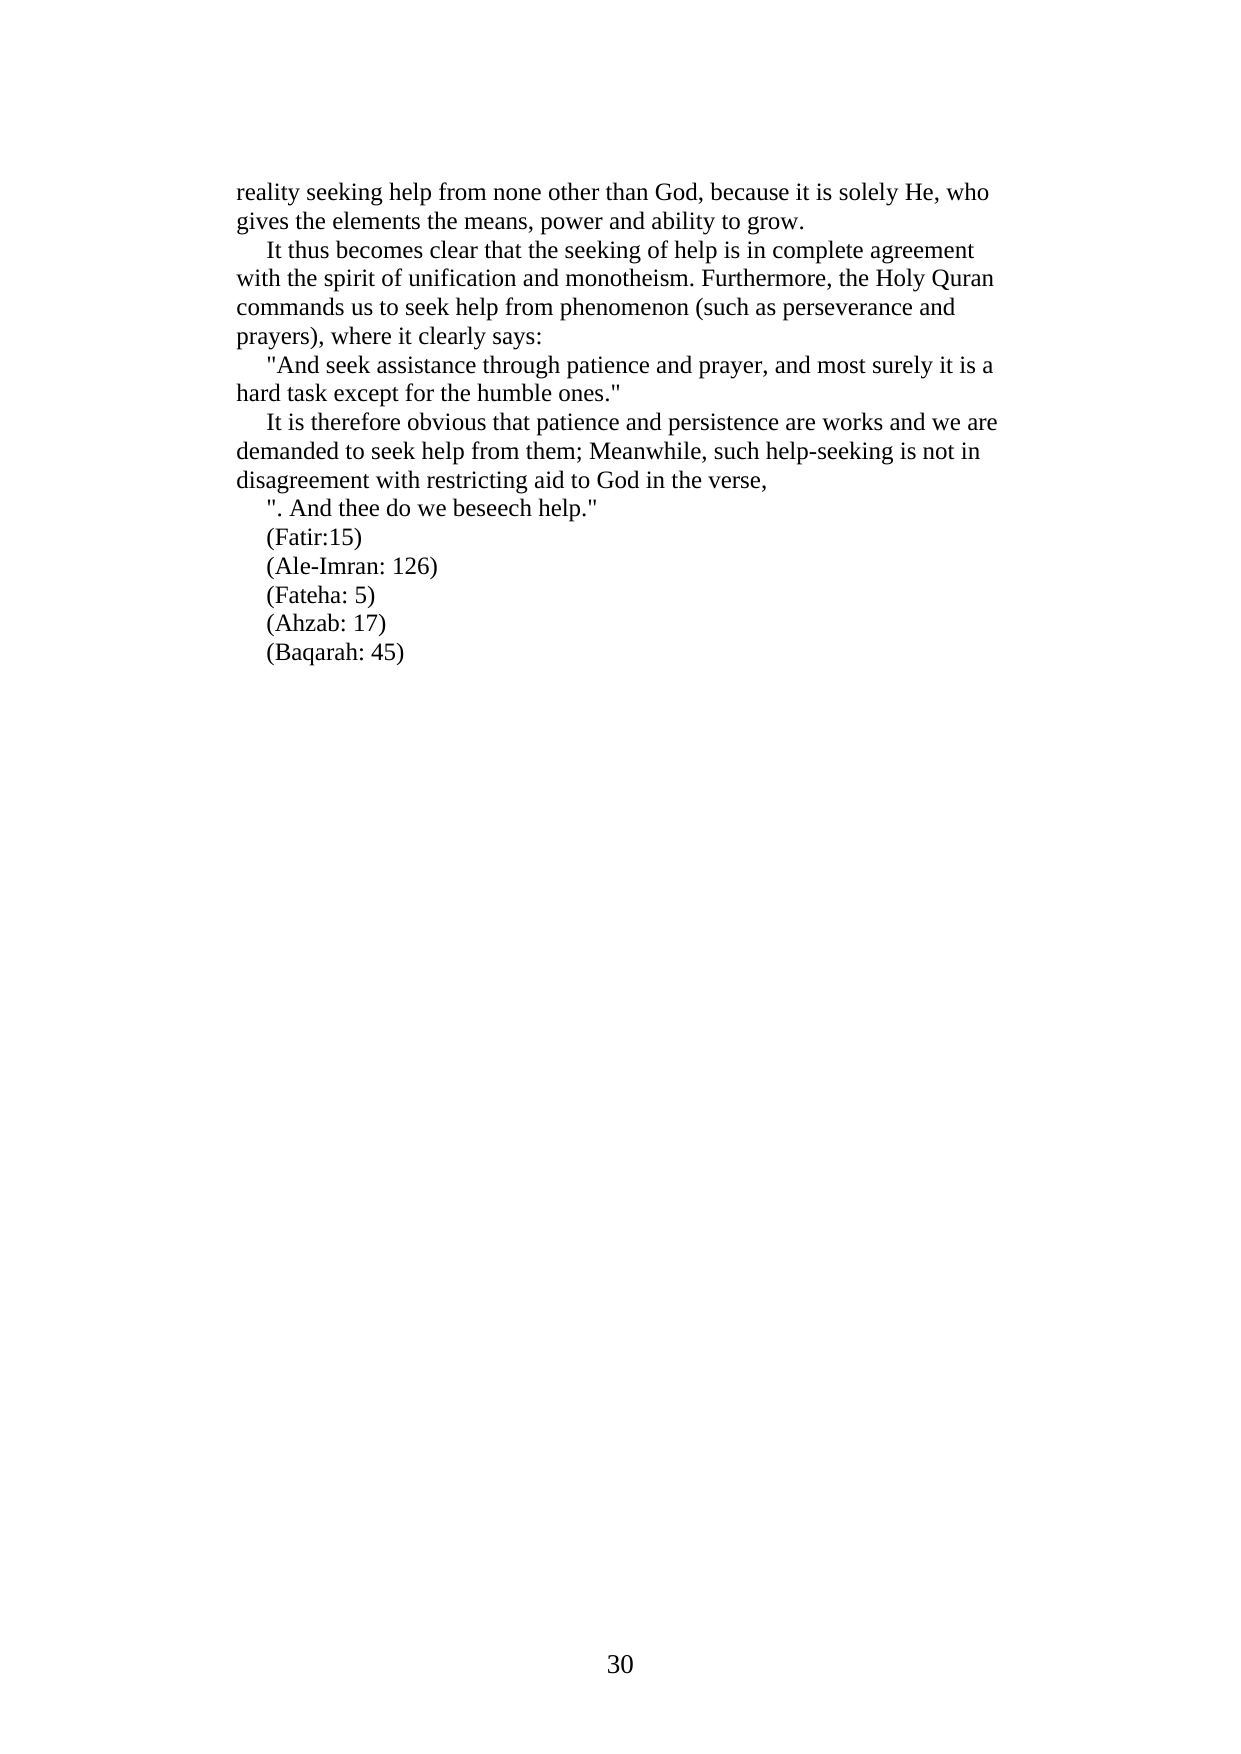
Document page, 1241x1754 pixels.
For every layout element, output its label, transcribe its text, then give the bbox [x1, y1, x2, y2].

text (Ale-Imran: 126) [236, 551, 1004, 580]
text It is therefore obvious that patience and persistence are works and we are demanded to seek help from them; Meanwhile, such help-seeking is not in disagreement with restricting aid to God in the verse, [236, 407, 1004, 493]
text It thus becomes clear that the seeking of help is in complete agreement with the spirit of unification and monotheism. Furthermore, the Holy Quran commands us to seek help from phenomenon (such as perseverance and prayers), where it clearly says: [236, 235, 1004, 350]
text (Fatir:15) [236, 522, 1004, 551]
text (Fateha: 5) [236, 580, 1004, 608]
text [236, 177, 1004, 235]
text ". And thee do we beseech help." [236, 493, 1004, 522]
text (Ahzab: 17) [236, 608, 1004, 637]
text (Baqarah: 45) [236, 637, 1004, 666]
text "And seek assistance through patience and prayer, and most surely it is a hard task except for the humble ones." [236, 350, 1004, 407]
